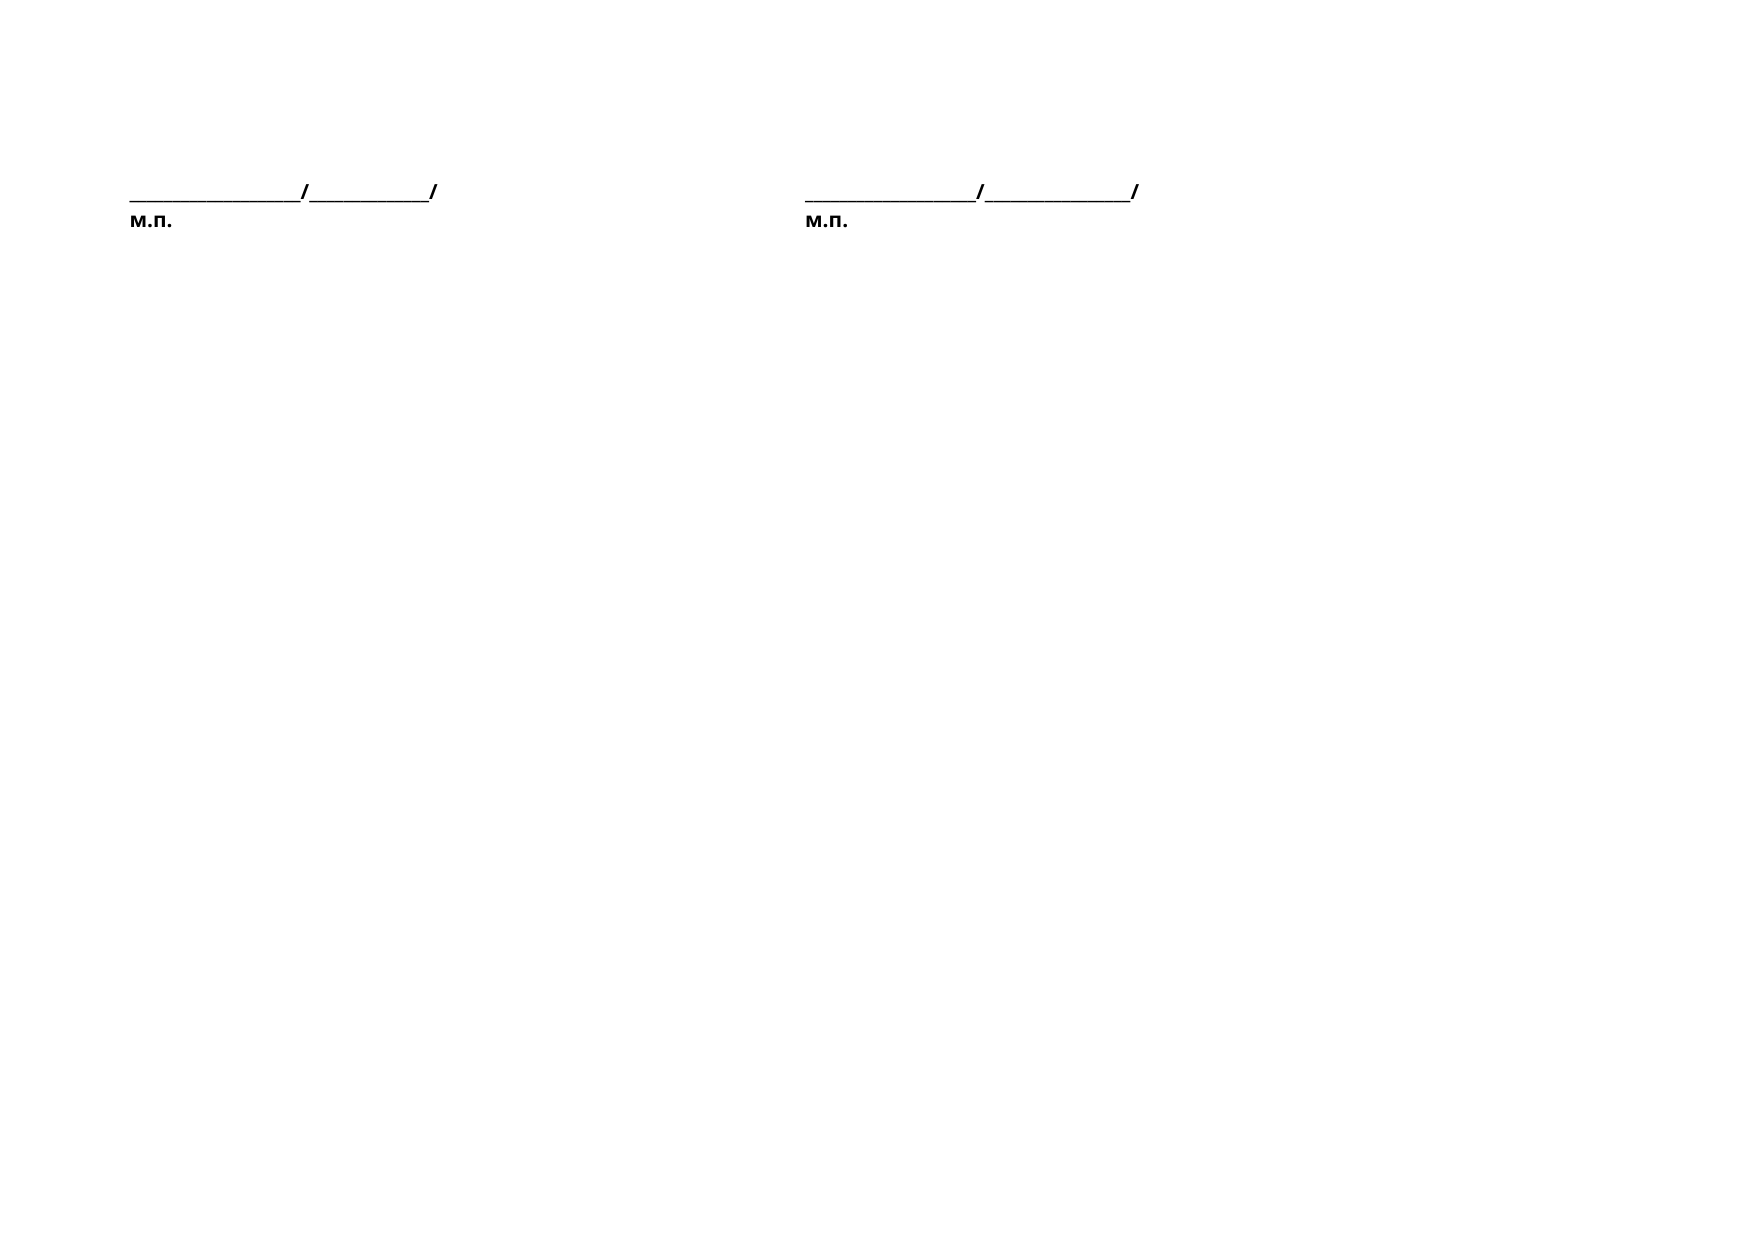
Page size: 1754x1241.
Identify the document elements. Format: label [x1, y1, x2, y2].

table_header [794, 177, 1650, 255]
table_header [118, 177, 794, 255]
